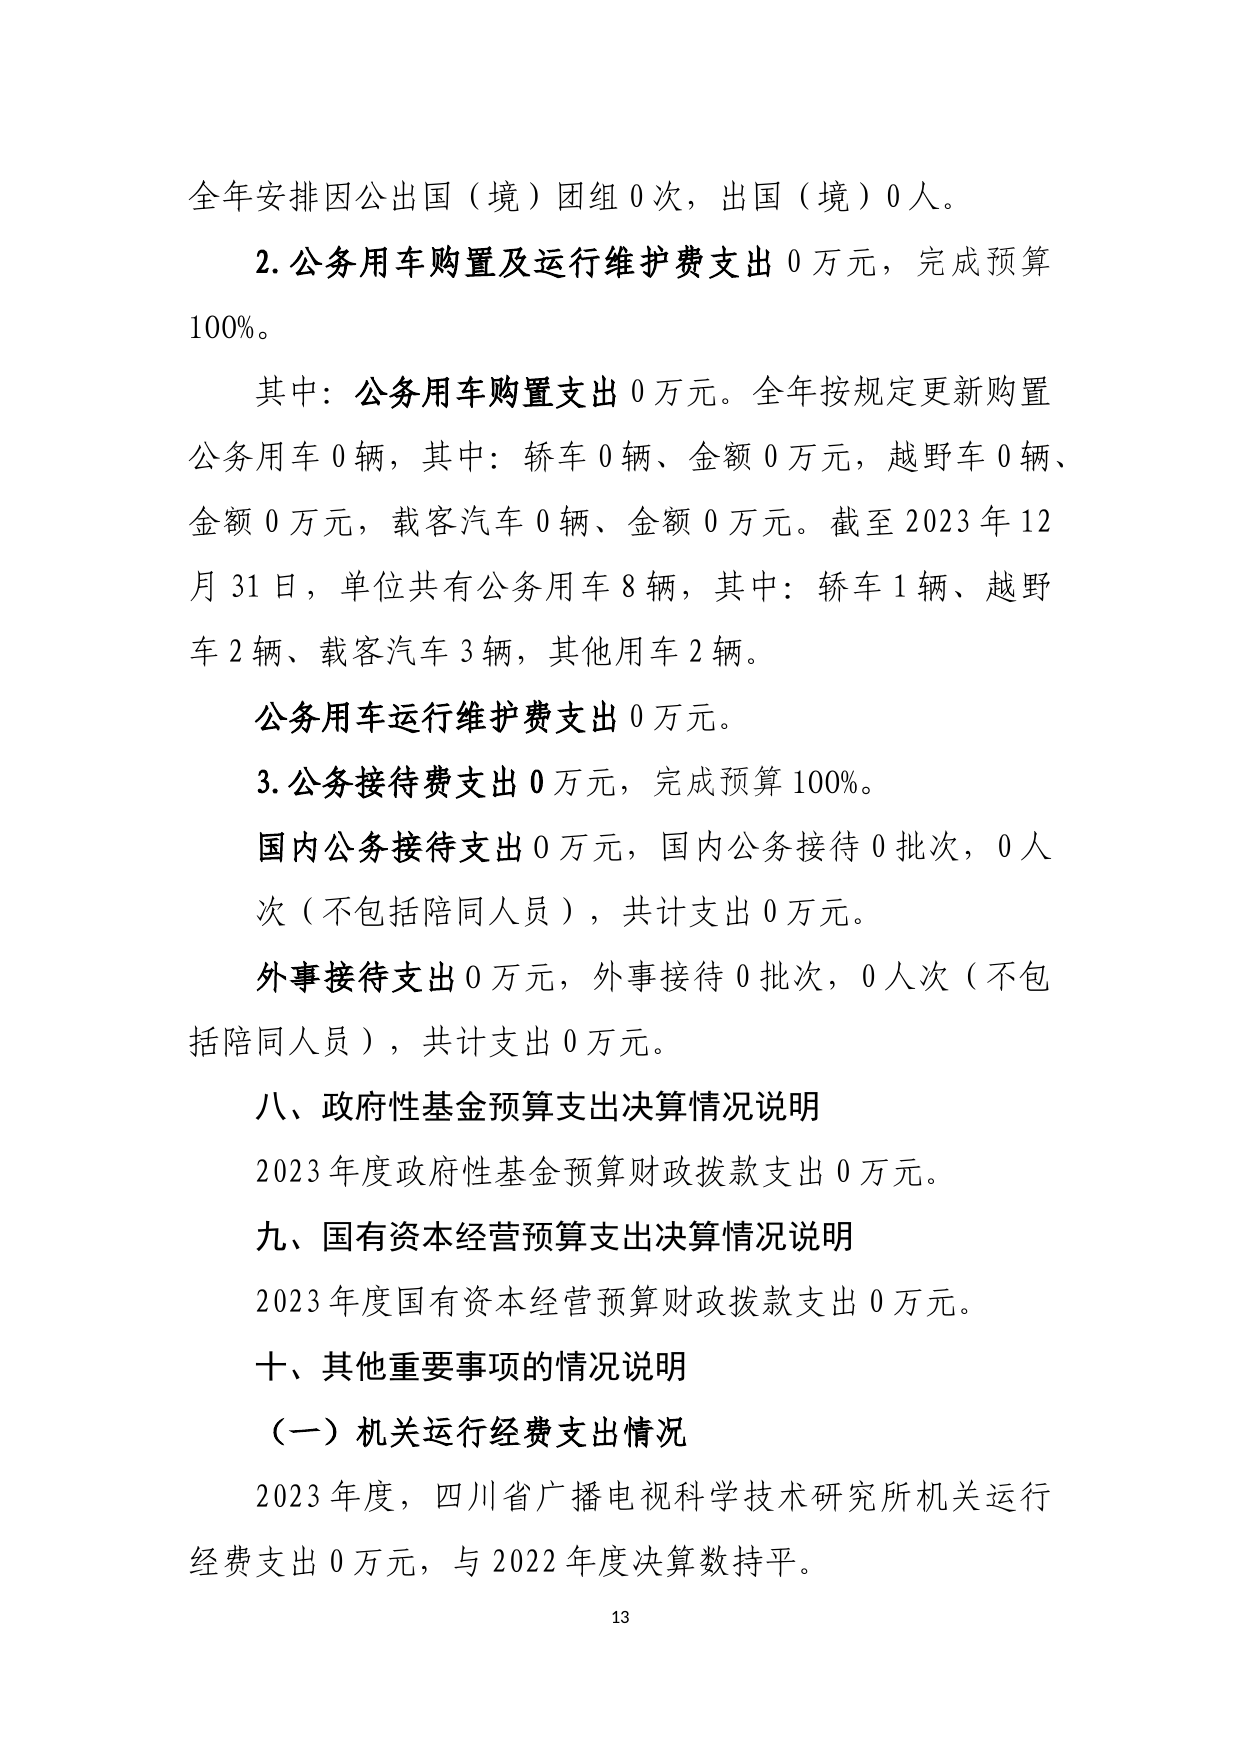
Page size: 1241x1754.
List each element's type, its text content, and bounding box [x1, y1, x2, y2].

list 九、国有资本经营预算支出决算情况说明 [187, 1202, 1053, 1267]
text 八、政府性基金预算支出决算情况说明 [187, 1072, 1053, 1137]
list 十、其他重要事项的情况说明 [187, 1332, 1053, 1397]
list 3.公务接待费支出0万元，完成预算100%。 [254, 747, 1053, 812]
text 外事接待支出0万元，外事接待0批次，0人次（不包括陪同人员），共计支出0万元。 [187, 942, 1053, 1072]
text 公务用车运行维护费支出0万元。 [187, 682, 1053, 747]
text 2.公务用车购置及运行维护费支出0万元，完成预算100%。 [187, 227, 1053, 357]
text 其中：公务用车购置支出0万元。全年按规定更新购置公务用车0辆，其中：轿车0辆、金额0万元，越野车0辆、金额0万元，载客汽车0辆、金额0万元。截至2023年12月31日，单位共有公务用车8辆，其中：轿车1辆、越野车2辆、载客汽车3辆，其他用车2辆。 [187, 357, 1053, 682]
text 2023年度，四川省广播电视科学技术研究所机关运行经费支出0万元，与2022年度决算数持平。 [187, 1462, 1053, 1592]
text （一）机关运行经费支出情况 [187, 1397, 1053, 1462]
list 国内公务接待支出0万元，国内公务接待0批次，0人次（不包括陪同人员），共计支出0万元。 [254, 812, 1053, 942]
text 2023年度国有资本经营预算财政拨款支出0万元。 [187, 1267, 1053, 1332]
text 2023年度政府性基金预算财政拨款支出0万元。 [187, 1137, 1053, 1202]
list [187, 162, 1053, 227]
